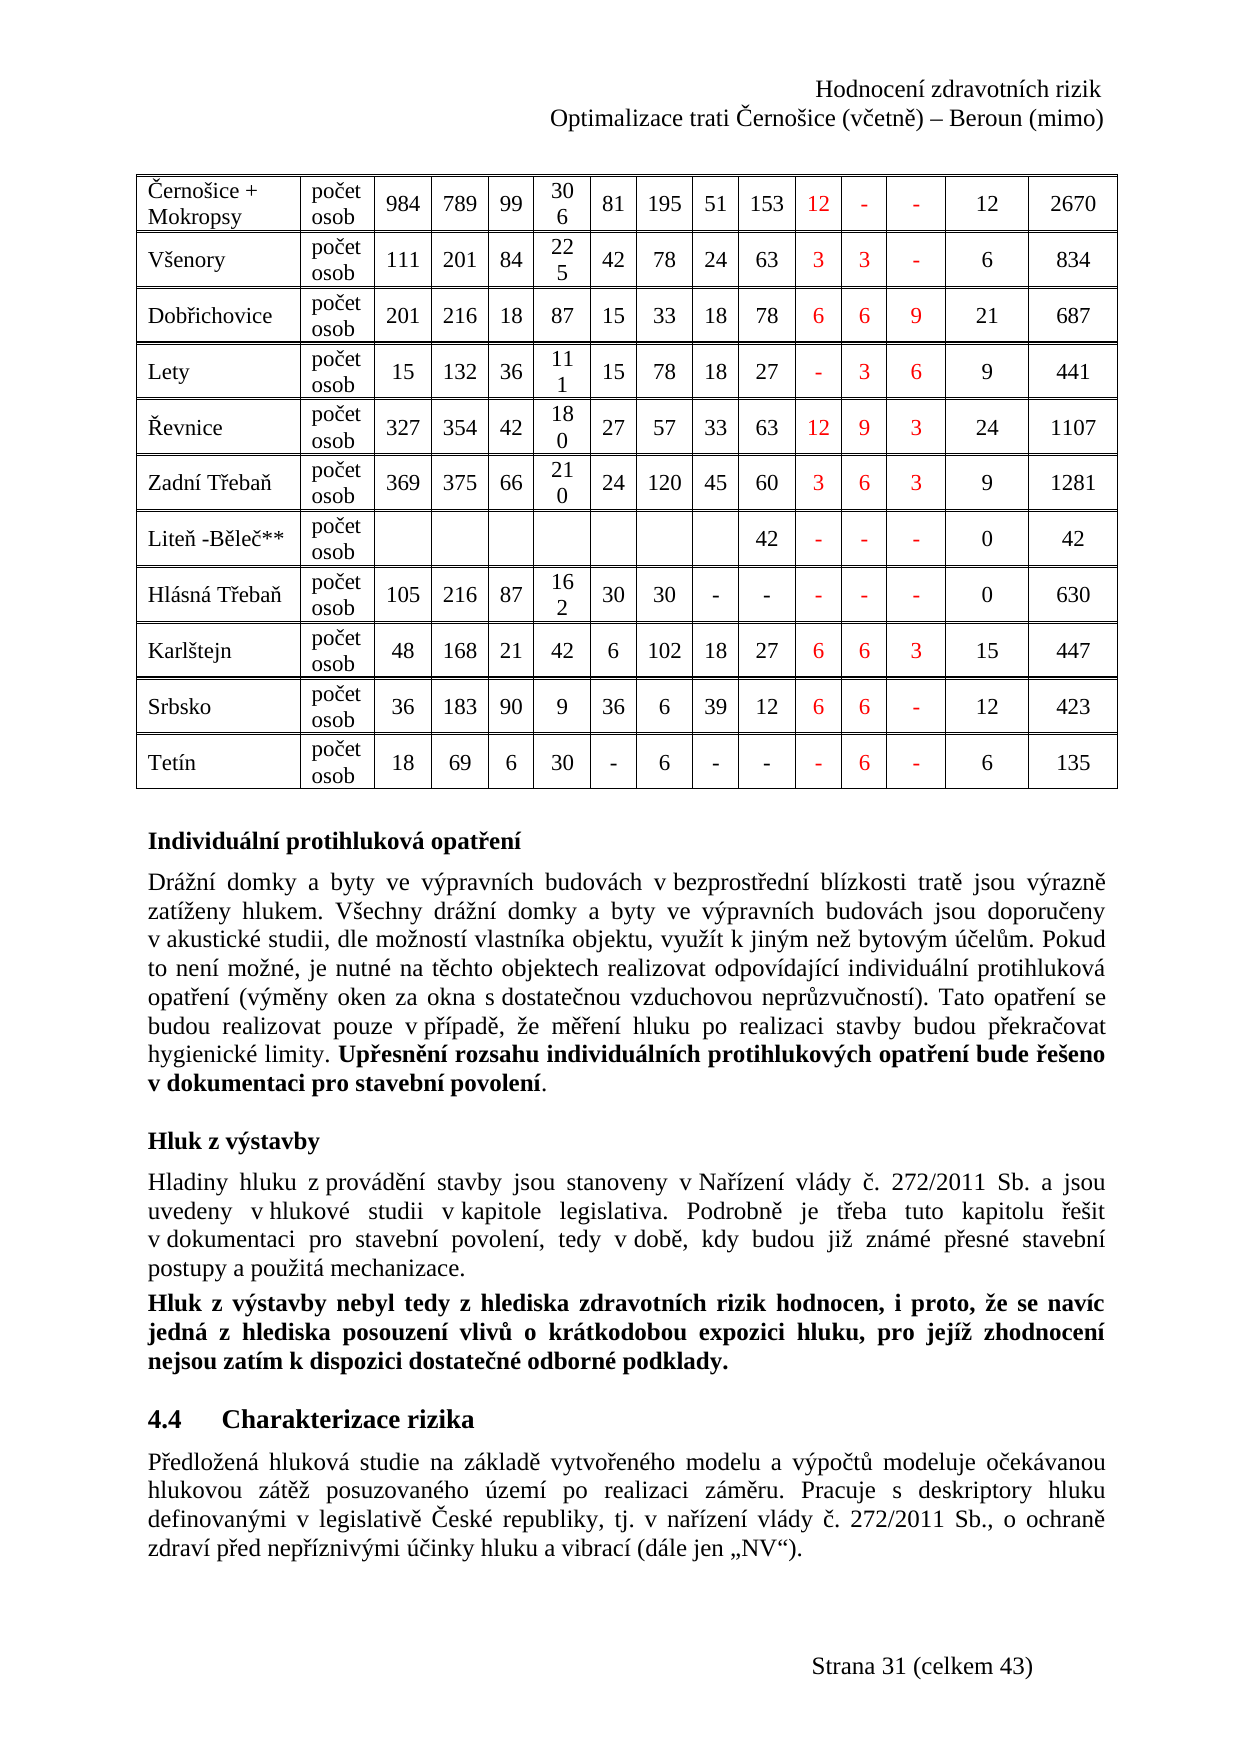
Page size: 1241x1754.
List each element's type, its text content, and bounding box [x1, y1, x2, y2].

table_cell 6 [946, 735, 1028, 788]
table_cell 216 [432, 568, 488, 621]
table_cell 6 [796, 289, 841, 341]
table_cell 168 [432, 624, 488, 676]
table_cell 18 [693, 624, 738, 676]
table_cell 3 [842, 233, 886, 286]
table_cell 21 [946, 289, 1028, 341]
table_cell Dobřichovice [137, 289, 300, 341]
table_cell 78 [637, 233, 692, 286]
table_cell - [591, 735, 636, 788]
table_cell [489, 512, 533, 565]
table_cell 687 [1029, 289, 1117, 341]
table_cell 39 [693, 680, 738, 732]
table_cell počet osob [301, 680, 374, 732]
table_cell - [739, 735, 795, 788]
table_cell 42 [534, 624, 590, 676]
table_cell [693, 512, 738, 565]
table_cell 30 [534, 735, 590, 788]
table_cell počet osob [301, 456, 374, 509]
table_cell - [887, 680, 945, 732]
table_cell 78 [637, 345, 692, 397]
table_cell počet osob [301, 177, 374, 230]
table_cell počet osob [301, 568, 374, 621]
table_cell 6 [946, 233, 1028, 286]
table_cell 42 [591, 233, 636, 286]
table_cell 180 [534, 400, 590, 453]
table_cell 102 [637, 624, 692, 676]
table_cell 6 [842, 735, 886, 788]
table_cell počet osob [301, 233, 374, 286]
table_cell 12 [739, 680, 795, 732]
table_cell 33 [693, 400, 738, 453]
table_cell 441 [1029, 345, 1117, 397]
table_cell 84 [489, 233, 533, 286]
table_cell 3 [796, 456, 841, 509]
table_cell - [693, 735, 738, 788]
subtitle Individuální protihluková opatření [148, 826, 1106, 854]
table_cell 60 [739, 456, 795, 509]
table_cell 423 [1029, 680, 1117, 732]
table_cell 45 [693, 456, 738, 509]
table_cell 6 [796, 624, 841, 676]
table_cell - [796, 345, 841, 397]
table_cell Všenory [137, 233, 300, 286]
table_cell 18 [489, 289, 533, 341]
table_cell 6 [842, 680, 886, 732]
table_cell 12 [946, 680, 1028, 732]
table_cell 66 [489, 456, 533, 509]
table_cell 6 [591, 624, 636, 676]
table_cell 36 [489, 345, 533, 397]
table_cell 15 [946, 624, 1028, 676]
table_cell 6 [887, 345, 945, 397]
table_cell 132 [432, 345, 488, 397]
table_cell 216 [432, 289, 488, 341]
table_cell - [887, 233, 945, 286]
table_cell - [842, 177, 886, 230]
table_cell Řevnice [137, 400, 300, 453]
table_cell Hlásná Třebaň [137, 568, 300, 621]
table_cell 9 [946, 345, 1028, 397]
table_cell 0 [946, 512, 1028, 565]
table_cell 0 [946, 568, 1028, 621]
table_cell 183 [432, 680, 488, 732]
table_cell [375, 512, 431, 565]
table_cell - [739, 568, 795, 621]
text Předložená hluková studie na základě vytvořeného modelu a výpočtů modeluje očekávanou hlukovou zátěž posuzovaného území po realizaci záměru. Pracuje s deskriptory hluku definovanými v legislativě České republiky, tj. v nařízení vlády č. 272/2011 Sb., o ochraně zdraví před nepříznivými účinky hluku a vibrací (dále jen „NV“). [148, 1447, 1106, 1562]
text Drážní domky a byty ve výpravních budovách v bezprostřední blízkosti tratě jsou výrazně zatíženy hlukem. Všechny drážní domky a byty ve výpravních budovách jsou doporučeny v akustické studii, dle možností vlastníka objektu, využít k jiným než bytovým účelům. Pokud to není možné, je nutné na těchto objektech realizovat odpovídající individuální protihluková opatření (výměny oken za okna s dostatečnou vzduchovou neprůzvučností). Tato opatření se budou realizovat pouze v případě, že měření hluku po realizaci stavby budou překračovat hygienické limity. Upřesnění rozsahu individuálních protihlukových opatření bude řešeno v dokumentaci pro stavební povolení. [148, 867, 1106, 1097]
table_cell - [887, 512, 945, 565]
table_cell 36 [591, 680, 636, 732]
table_cell - [842, 512, 886, 565]
table_cell - [796, 735, 841, 788]
table_cell 162 [534, 568, 590, 621]
table_cell 195 [637, 177, 692, 230]
text 4.4 Charakterizace rizika [148, 1403, 1106, 1434]
table_cell 24 [946, 400, 1028, 453]
table_cell 42 [739, 512, 795, 565]
table_cell 63 [739, 233, 795, 286]
table_cell [534, 512, 590, 565]
table_cell 69 [432, 735, 488, 788]
table_cell 1107 [1029, 400, 1117, 453]
table_cell 15 [375, 345, 431, 397]
table_cell 354 [432, 400, 488, 453]
table_cell 57 [637, 400, 692, 453]
table_cell 48 [375, 624, 431, 676]
table_cell počet osob [301, 289, 374, 341]
table_cell 21 [489, 624, 533, 676]
table_cell 63 [739, 400, 795, 453]
table_cell - [796, 568, 841, 621]
table_cell 201 [432, 233, 488, 286]
table_cell počet osob [301, 345, 374, 397]
table_cell 33 [637, 289, 692, 341]
table_cell - [842, 568, 886, 621]
table_cell 2670 [1029, 177, 1117, 230]
table_cell 15 [591, 345, 636, 397]
table_cell 12 [796, 400, 841, 453]
table_cell 9 [887, 289, 945, 341]
table_cell - [796, 512, 841, 565]
table_cell 6 [842, 624, 886, 676]
table_cell 12 [796, 177, 841, 230]
table_cell - [887, 177, 945, 230]
table_cell 111 [534, 345, 590, 397]
table_cell 36 [375, 680, 431, 732]
table_cell Lety [137, 345, 300, 397]
table_cell 3 [796, 233, 841, 286]
table_cell 15 [591, 289, 636, 341]
table_cell Zadní Třebaň [137, 456, 300, 509]
table_cell 6 [842, 289, 886, 341]
table_cell 369 [375, 456, 431, 509]
table_cell [432, 512, 488, 565]
table_cell 834 [1029, 233, 1117, 286]
table_cell 30 [637, 568, 692, 621]
table_cell 447 [1029, 624, 1117, 676]
table_cell počet osob [301, 400, 374, 453]
table_cell 3 [887, 456, 945, 509]
table_cell 27 [739, 345, 795, 397]
table_cell 78 [739, 289, 795, 341]
table_cell 99 [489, 177, 533, 230]
table_cell - [693, 568, 738, 621]
table_cell 9 [946, 456, 1028, 509]
text Hluk z výstavby [148, 1126, 1106, 1154]
table_cell Černošice + Mokropsy [137, 177, 300, 230]
text Hluk z výstavby nebyl tedy z hlediska zdravotních rizik hodnocen, i proto, že se navíc jedná z hlediska posouzení vlivů o krátkodobou expozici hluku, pro jejíž zhodnocení nejsou zatím k dispozici dostatečné odborné podklady. [148, 1288, 1106, 1374]
table_cell 9 [534, 680, 590, 732]
table_cell 111 [375, 233, 431, 286]
table_cell Karlštejn [137, 624, 300, 676]
table_cell počet osob [301, 735, 374, 788]
table_cell 24 [591, 456, 636, 509]
table_cell 3 [887, 400, 945, 453]
table_cell 3 [842, 345, 886, 397]
table_cell 789 [432, 177, 488, 230]
table_cell - [887, 735, 945, 788]
table_cell 81 [591, 177, 636, 230]
table_cell 135 [1029, 735, 1117, 788]
table_cell 27 [591, 400, 636, 453]
table_cell 1281 [1029, 456, 1117, 509]
table_cell 105 [375, 568, 431, 621]
table_cell 3 [887, 624, 945, 676]
table_cell 6 [842, 456, 886, 509]
table_cell - [887, 568, 945, 621]
table_cell 18 [693, 289, 738, 341]
table_cell 375 [432, 456, 488, 509]
table_cell 42 [489, 400, 533, 453]
table_cell 42 [1029, 512, 1117, 565]
table_cell [591, 512, 636, 565]
table_cell [637, 512, 692, 565]
table_cell 6 [637, 735, 692, 788]
table_cell 327 [375, 400, 431, 453]
table_cell 201 [375, 289, 431, 341]
table_cell 6 [796, 680, 841, 732]
table_cell 6 [489, 735, 533, 788]
table_cell 30 [591, 568, 636, 621]
table_cell počet osob [301, 512, 374, 565]
table_cell počet osob [301, 624, 374, 676]
table_cell 90 [489, 680, 533, 732]
table_cell 153 [739, 177, 795, 230]
table_cell 87 [489, 568, 533, 621]
table_cell 18 [693, 345, 738, 397]
table_cell 225 [534, 233, 590, 286]
table_cell 12 [946, 177, 1028, 230]
table_cell 18 [375, 735, 431, 788]
table_cell Srbsko [137, 680, 300, 732]
table_cell 306 [534, 177, 590, 230]
table_cell 630 [1029, 568, 1117, 621]
table_cell 210 [534, 456, 590, 509]
table_cell Tetín [137, 735, 300, 788]
table_cell 87 [534, 289, 590, 341]
text Hladiny hluku z provádění stavby jsou stanoveny v Nařízení vlády č. 272/2011 Sb. a jsou uvedeny v hlukové studii v kapitole legislativa. Podrobně je třeba tuto kapitolu řešit v dokumentaci pro stavební povolení, tedy v době, kdy budou již známé přesné stavební postupy a použitá mechanizace. [148, 1167, 1106, 1282]
table_cell 27 [739, 624, 795, 676]
table_cell 9 [842, 400, 886, 453]
table_cell 51 [693, 177, 738, 230]
table_cell 984 [375, 177, 431, 230]
table_cell Liteň -Běleč** [137, 512, 300, 565]
table_cell 6 [637, 680, 692, 732]
table_cell 24 [693, 233, 738, 286]
table_cell 120 [637, 456, 692, 509]
